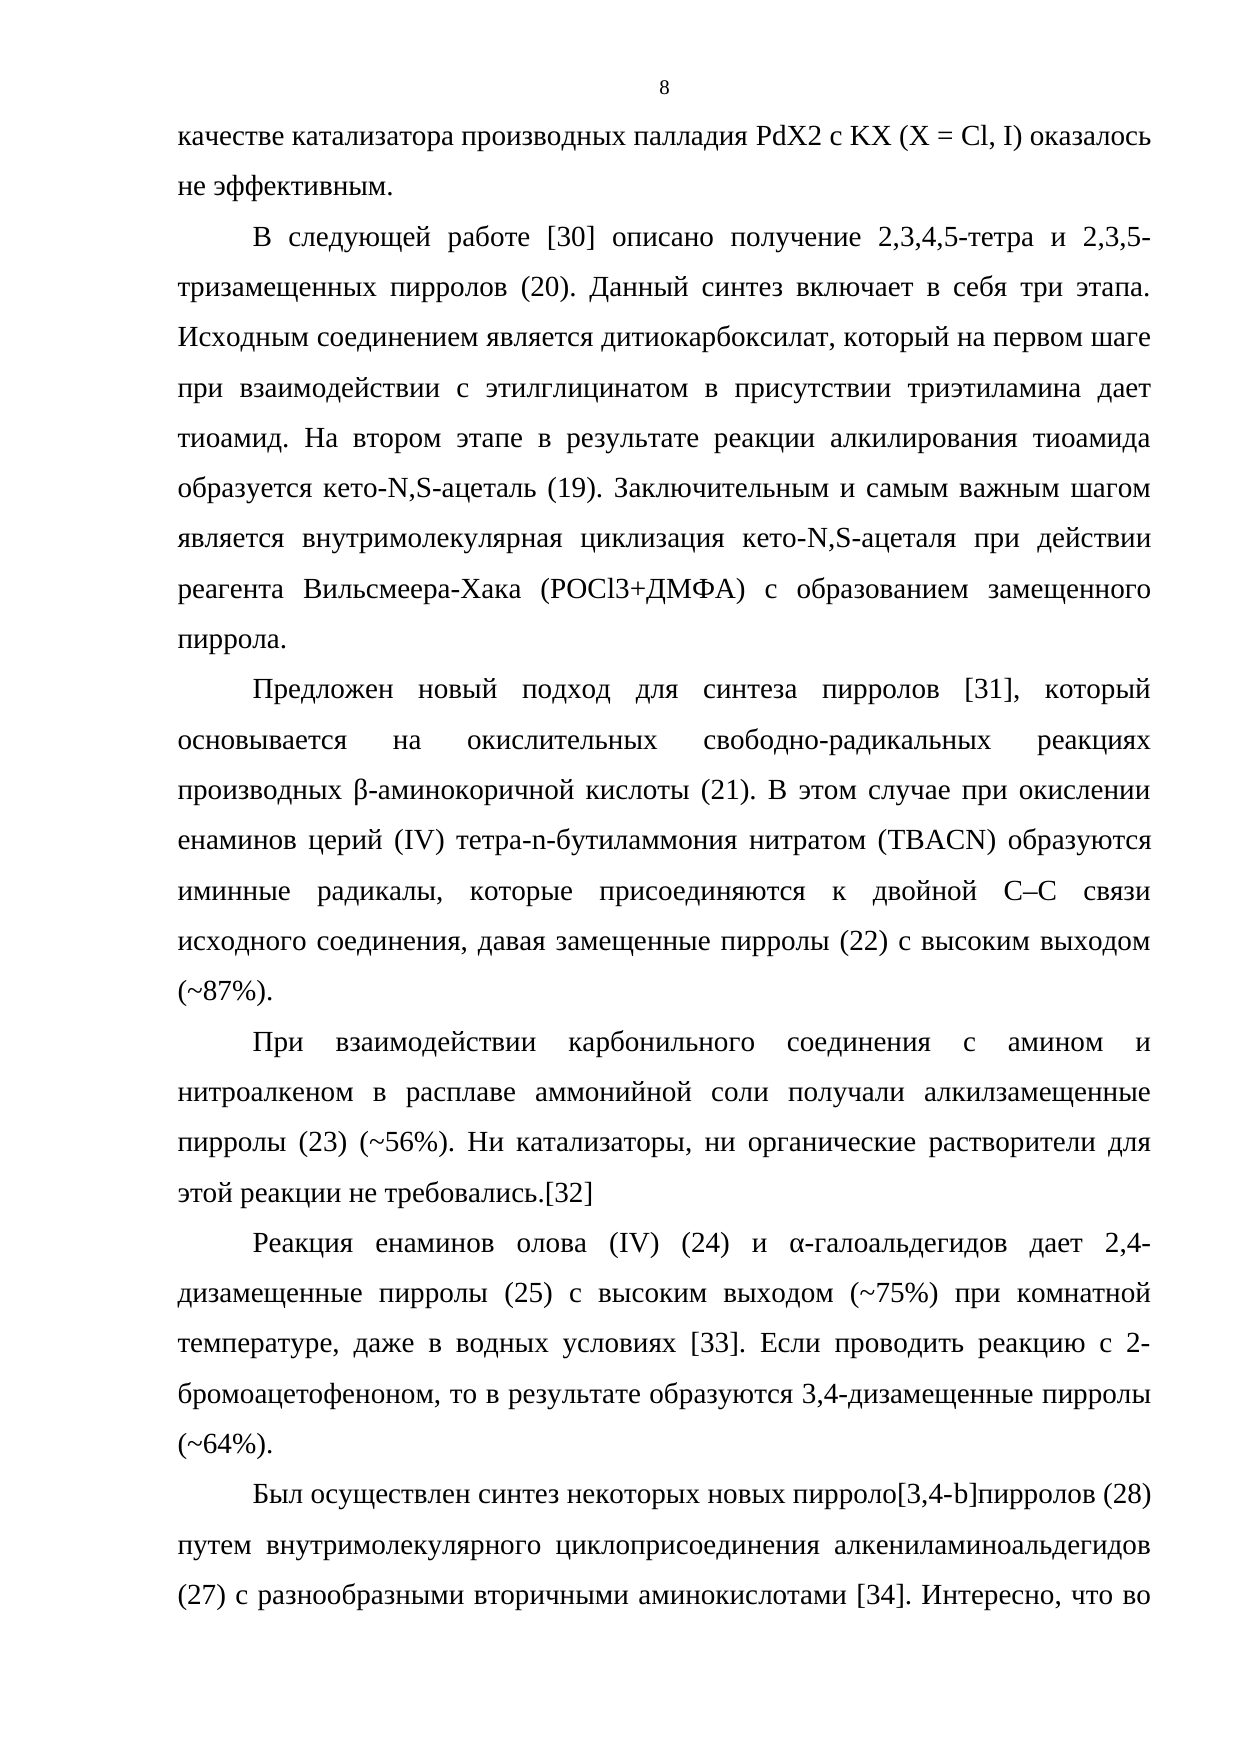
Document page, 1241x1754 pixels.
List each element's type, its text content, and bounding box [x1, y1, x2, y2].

text Предложен новый подход для синтеза пирролов [31], который основывается на окислительных свободно-радикальных реакциях производных β-аминокоричной кислоты (21). В этом случае при окислении енаминов церий (IV) тетра-n-бутиламмония нитратом (TBACN) образуются иминные радикалы, которые присоединяются к двойной С–С связи исходного соединения, давая замещенные пирролы (22) с высоким выходом (~87%). [177, 672, 1152, 1007]
text Реакция енаминов олова (IV) (24) и α-галоальдегидов дает 2,4-дизамещенные пирролы (25) с высоким выходом (~75%) при комнатной температуре, даже в водных условиях [33]. Если проводить реакцию с 2-бромоацетофеноном, то в результате образуются 3,4-дизамещенные пирролы (~64%). [177, 1225, 1152, 1460]
text При взаимодействии карбонильного соединения с амином и нитроалкеном в расплаве аммонийной соли получали алкилзамещенные пирролы (23) (~56%). Ни катализаторы, ни органические растворители для этой реакции не требовались.[32] [177, 1024, 1152, 1208]
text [177, 1477, 1152, 1611]
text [177, 118, 1152, 202]
text В следующей работе [30] описано получение 2,3,4,5-тетра и 2,3,5-тризамещенных пирролов (20). Данный синтез включает в себя три этапа. Исходным соединением является дитиокарбоксилат, который на первом шаге при взаимодействии с этилглицинатом в присутствии триэтиламина дает тиоамид. На втором этапе в результате реакции алкилирования тиоамида образуется кето-N,S-ацеталь (19). Заключительным и самым важным шагом является внутримолекулярная циклизация кето-N,S-ацеталя при действии реагента Вильсмеера-Хака (РОСl3+ДМФА) с образованием замещенного пиррола. [177, 219, 1152, 655]
